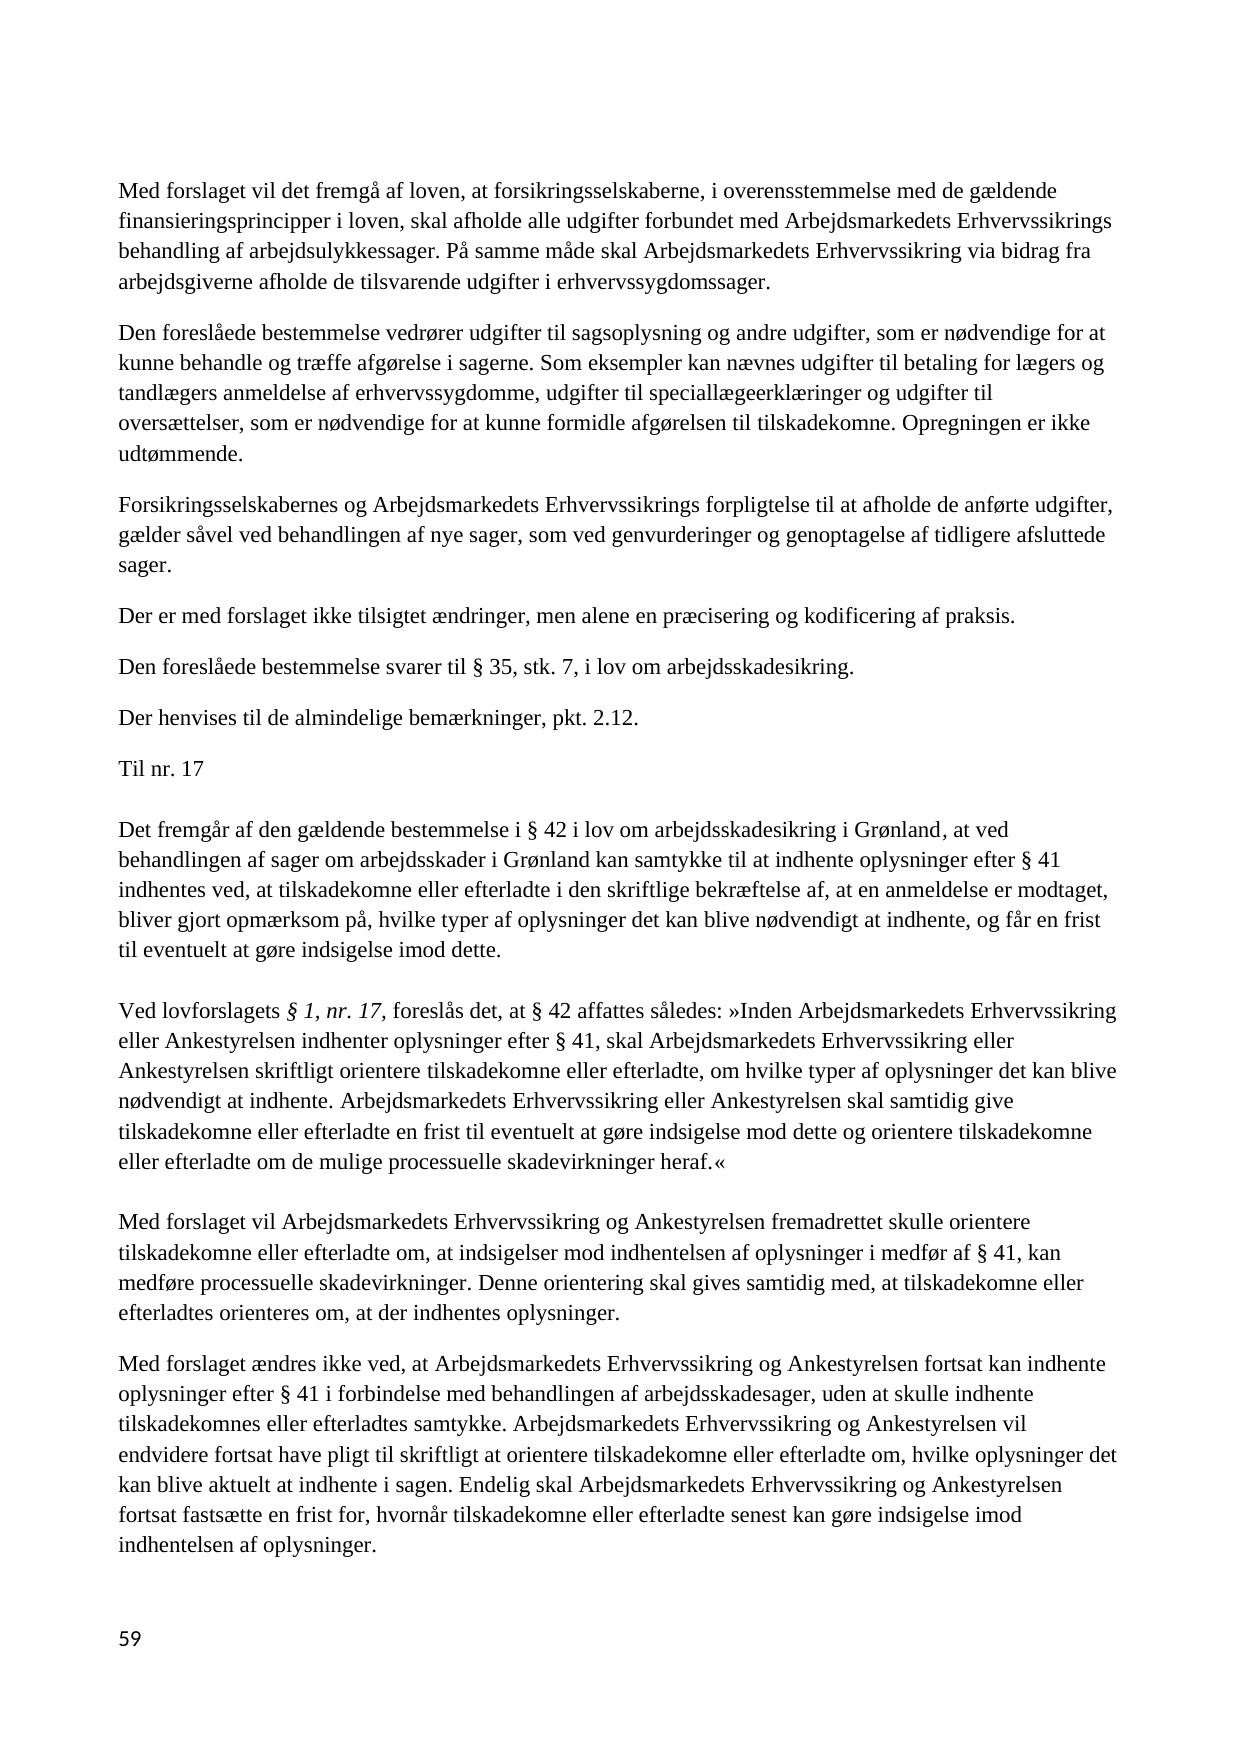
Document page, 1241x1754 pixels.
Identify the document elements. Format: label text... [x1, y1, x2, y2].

text Der henvises til de almindelige bemærkninger, pkt. 2.12. [118, 704, 1122, 731]
text Med forslaget vil Arbejdsmarkedets Erhvervssikring og Ankestyrelsen fremadrettet skulle orientere tilskadekomne eller efterladte om, at indsigelser mod indhentelsen af oplysninger i medfør af § 41, kan medføre processuelle skadevirkninger. Denne orientering skal gives samtidig med, at tilskadekomne eller efterladtes orienteres om, at der indhentes oplysninger. [118, 1208, 1122, 1325]
text Forsikringsselskabernes og Arbejdsmarkedets Erhvervssikrings forpligtelse til at afholde de anførte udgifter, gælder såvel ved behandlingen af nye sager, som ved genvurderinger og genoptagelse af tidligere afsluttede sager. [118, 491, 1122, 577]
text Der er med forslaget ikke tilsigtet ændringer, men alene en præcisering og kodificering af praksis. [118, 602, 1122, 628]
text Den foreslåede bestemmelse vedrører udgifter til sagsoplysning og andre udgifter, som er nødvendige for at kunne behandle og træffe afgørelse i sagerne. Som eksempler kan nævnes udgifter til betaling for lægers og tandlægers anmeldelse af erhvervssygdomme, udgifter til speciallægeerklæringer og udgifter til oversættelser, som er nødvendige for at kunne formidle afgørelsen til tilskadekomne. Opregningen er ikke udtømmende. [118, 319, 1122, 466]
text Det fremgår af den gældende bestemmelse i § 42 i lov om arbejdsskadesikring i Grønland, at ved behandlingen af sager om arbejdsskader i Grønland kan samtykke til at indhente oplysninger efter § 41 indhentes ved, at tilskadekomne eller efterladte i den skriftlige bekræftelse af, at en anmeldelse er modtaget, bliver gjort opmærksom på, hvilke typer af oplysninger det kan blive nødvendigt at indhente, og får en frist til eventuelt at gøre indsigelse imod dette. [118, 816, 1122, 963]
text Med forslaget ændres ikke ved, at Arbejdsmarkedets Erhvervssikring og Ankestyrelsen fortsat kan indhente oplysninger efter § 41 i forbindelse med behandlingen af arbejdsskadesager, uden at skulle indhente tilskadekomnes eller efterladtes samtykke. Arbejdsmarkedets Erhvervssikring og Ankestyrelsen vil endvidere fortsat have pligt til skriftligt at orientere tilskadekomne eller efterladte om, hvilke oplysninger det kan blive aktuelt at indhente i sagen. Endelig skal Arbejdsmarkedets Erhvervssikring og Ankestyrelsen fortsat fastsætte en frist for, hvornår tilskadekomne eller efterladte senest kan gøre indsigelse imod indhentelsen af oplysninger. [118, 1350, 1122, 1558]
text Til nr. 17 [118, 755, 1122, 782]
text Den foreslåede bestemmelse svarer til § 35, stk. 7, i lov om arbejdsskadesikring. [118, 653, 1122, 679]
text Med forslaget vil det fremgå af loven, at forsikringsselskaberne, i overensstemmelse med de gældende finansieringsprincipper i loven, skal afholde alle udgifter forbundet med Arbejdsmarkedets Erhvervssikrings behandling af arbejdsulykkessager. På samme måde skal Arbejdsmarkedets Erhvervssikring via bidrag fra arbejdsgiverne afholde de tilsvarende udgifter i erhvervssygdomssager. [118, 177, 1122, 294]
text Ved lovforslagets § 1, nr. 17, foreslås det, at § 42 affattes således: »Inden Arbejdsmarkedets Erhvervssikring eller Ankestyrelsen indhenter oplysninger efter § 41, skal Arbejdsmarkedets Erhvervssikring eller Ankestyrelsen skriftligt orientere tilskadekomne eller efterladte, om hvilke typer af oplysninger det kan blive nødvendigt at indhente. Arbejdsmarkedets Erhvervssikring eller Ankestyrelsen skal samtidig give tilskadekomne eller efterladte en frist til eventuelt at gøre indsigelse mod dette og orientere tilskadekomne eller efterladte om de mulige processuelle skadevirkninger heraf.« [118, 997, 1122, 1174]
